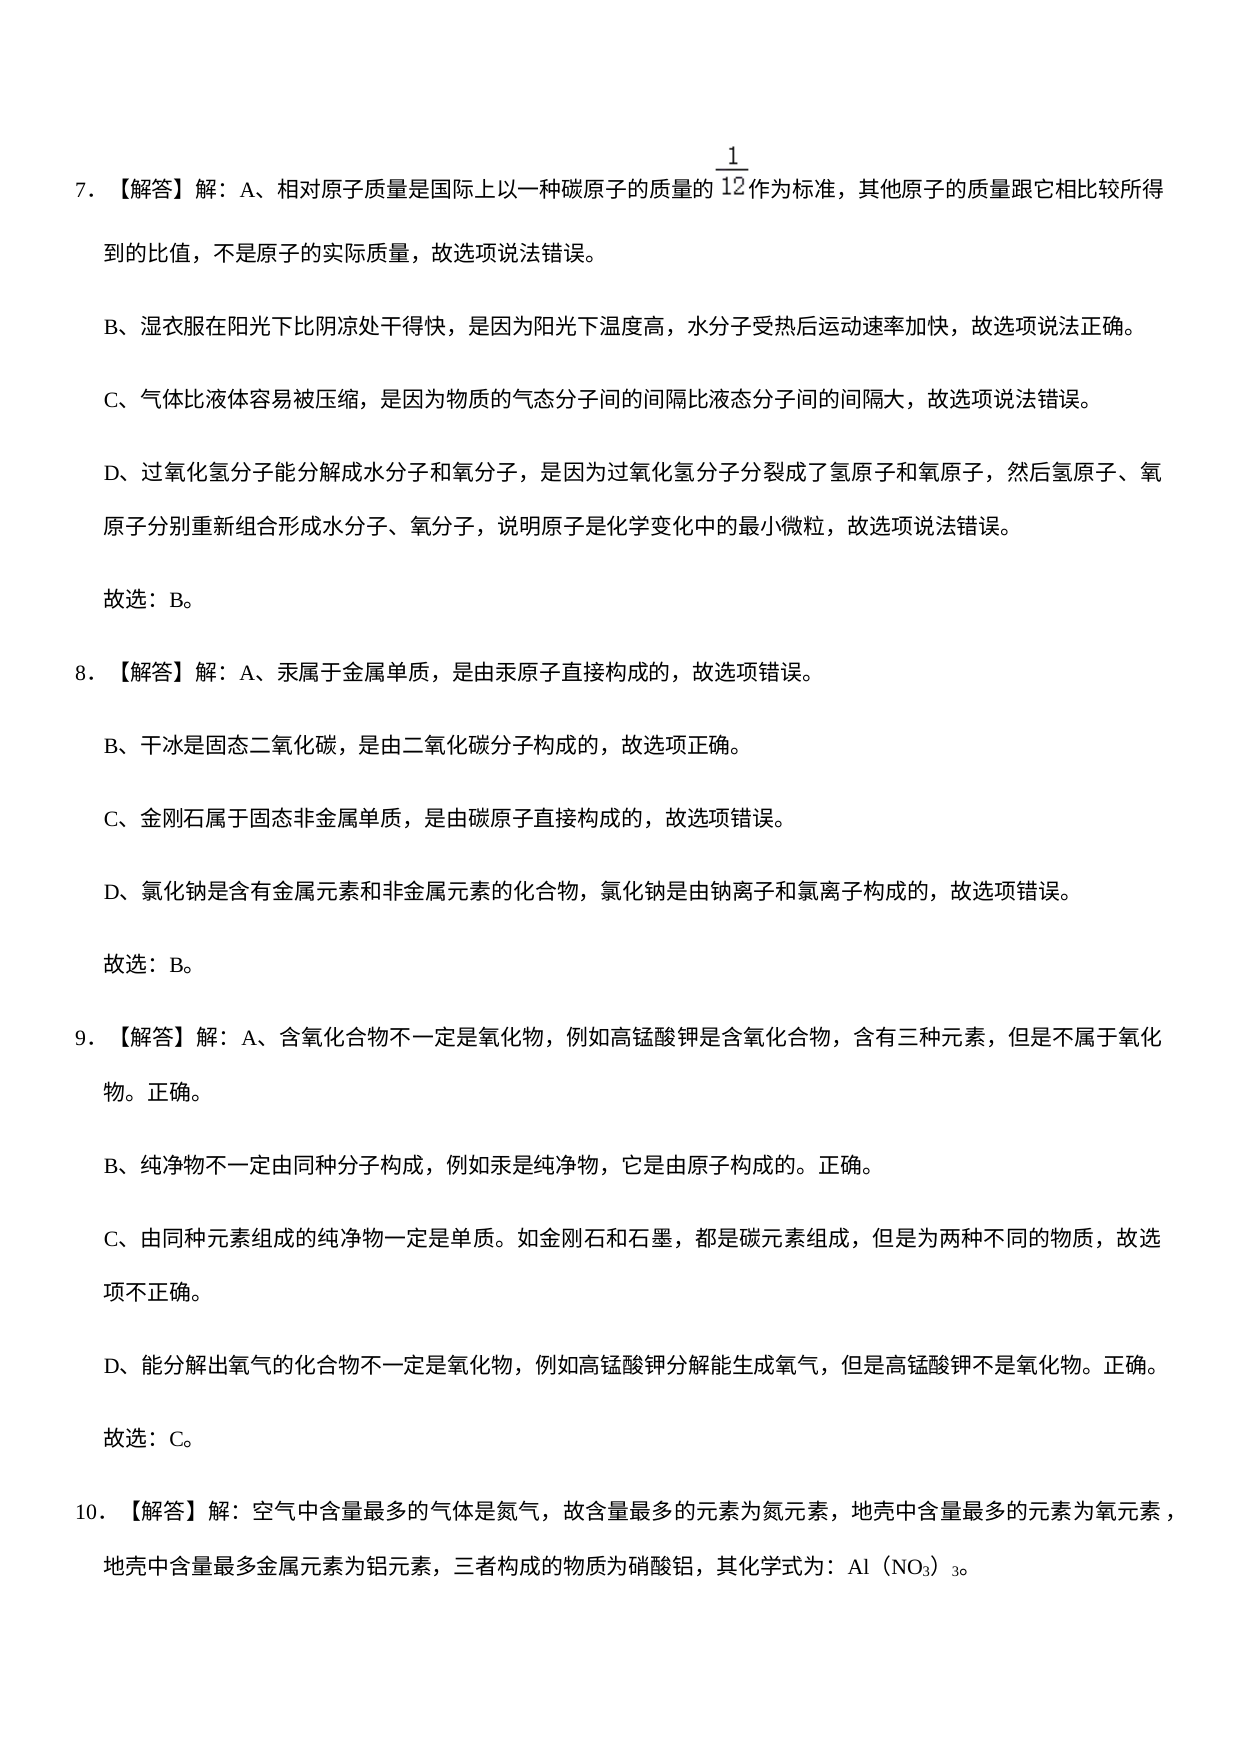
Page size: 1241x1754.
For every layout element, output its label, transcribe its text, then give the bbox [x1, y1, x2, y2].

text B、纯净物不一定由同种分子构成，例如汞是纯净物，它是由原子构成的。正确。 [103, 1146, 1165, 1182]
text 10．【解答】解：空气中含量最多的气体是氮气，故含量最多的元素为氮元素，地壳中含量最多的元素为氧元素，地壳中含量最多金属元素为铝元素，三者构成的物质为硝酸铝，其化学式为：Al（NO3）3。 [75, 1492, 1165, 1583]
text 9．【解答】解：A、含氧化合物不一定是氧化物，例如高锰酸钾是含氧化合物，含有三种元素，但是不属于氧化物。正确。 [75, 1018, 1165, 1109]
text 7．【解答】解：A、相对原子质量是国际上以一种碳原子的质量的作为标准，其他原子的质量跟它相比较所得到的比值，不是原子的实际质量，故选项说法错误。 [75, 142, 1165, 270]
text C、由同种元素组成的纯净物一定是单质。如金刚石和石墨，都是碳元素组成，但是为两种不同的物质，故选项不正确。 [103, 1218, 1165, 1309]
text D、氯化钠是含有金属元素和非金属元素的化合物，氯化钠是由钠离子和氯离子构成的，故选项错误。 [103, 872, 1165, 908]
text D、过氧化氢分子能分解成水分子和氧分子，是因为过氧化氢分子分裂成了氢原子和氧原子，然后氢原子、氧原子分别重新组合形成水分子、氧分子，说明原子是化学变化中的最小微粒，故选项说法错误。 [103, 452, 1165, 543]
picture [715, 142, 749, 198]
text D、能分解出氧气的化合物不一定是氧化物，例如高锰酸钾分解能生成氧气，但是高锰酸钾不是氧化物。正确。 [103, 1346, 1165, 1382]
text 8．【解答】解：A、汞属于金属单质，是由汞原子直接构成的，故选项错误。 [75, 653, 1165, 689]
text C、金刚石属于固态非金属单质，是由碳原子直接构成的，故选项错误。 [103, 799, 1165, 835]
text 故选：B。 [103, 945, 1165, 981]
text B、干冰是固态二氧化碳，是由二氧化碳分子构成的，故选项正确。 [103, 726, 1165, 762]
text 故选：C。 [103, 1419, 1165, 1455]
text 故选：B。 [103, 580, 1165, 616]
text B、湿衣服在阳光下比阴凉处干得快，是因为阳光下温度高，水分子受热后运动速率加快，故选项说法正确。 [103, 306, 1165, 343]
text C、气体比液体容易被压缩，是因为物质的气态分子间的间隔比液态分子间的间隔大，故选项说法错误。 [103, 379, 1165, 416]
